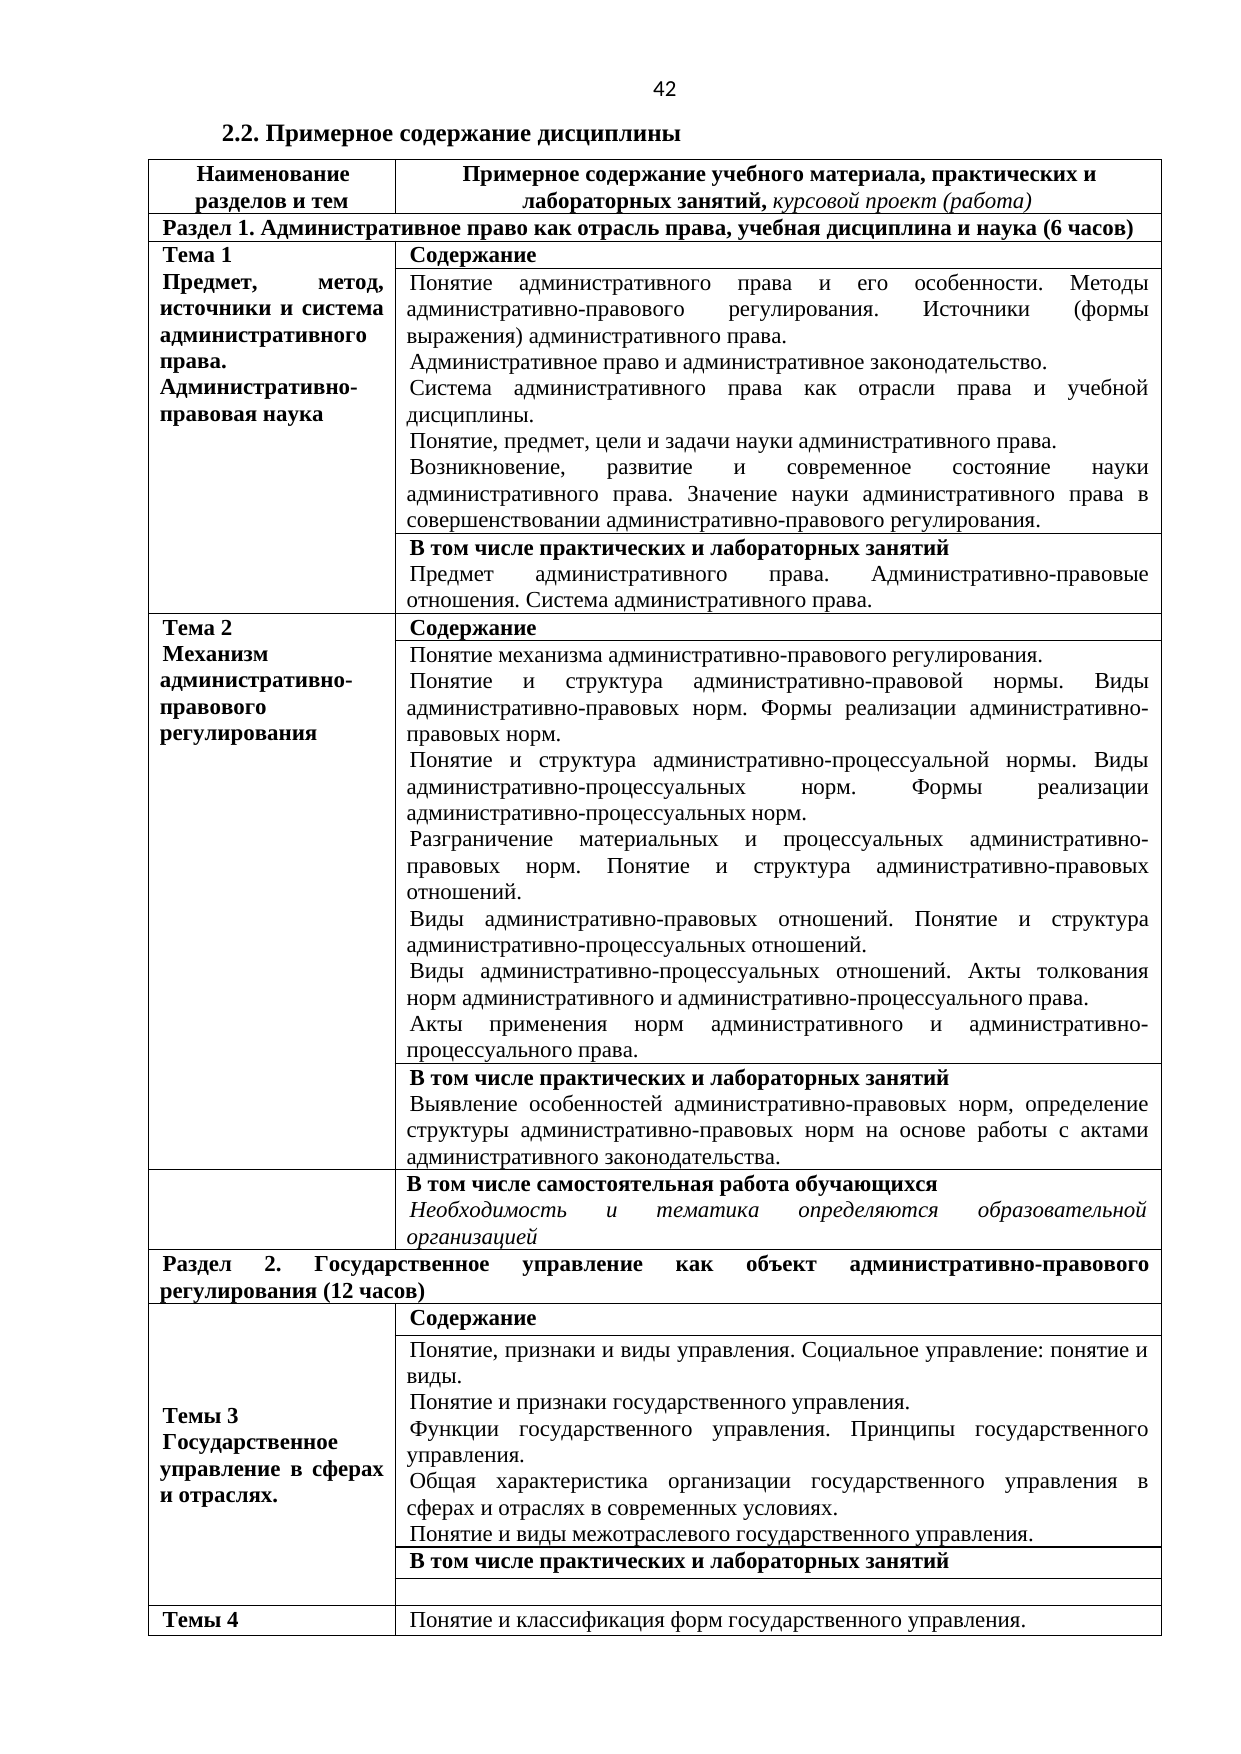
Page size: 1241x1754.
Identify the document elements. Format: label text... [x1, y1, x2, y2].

table_cell [149, 1170, 395, 1249]
table_cell Раздел 1. Административное право как отрасль права, учебная дисциплина и наука (6 часов) [149, 214, 1161, 241]
table_cell Тема 1 Предмет, метод, источники и система административного права. Административно-правовая наука [149, 242, 395, 613]
table_header Наименование разделов и тем [149, 160, 395, 213]
table_cell Понятие, признаки и виды управления. Социальное управление: понятие и виды. Понятие и признаки государственного управления. Функции государственного управления. Принципы государственного управления. Общая характеристика организации государственного управления в сферах и отраслях в современных условиях. Понятие и виды межотраслевого государственного управления. [396, 1336, 1161, 1546]
table_cell Содержание [396, 1304, 1161, 1334]
table_cell Понятие механизма административно-правового регулирования. Понятие и структура административно-правовой нормы. Виды административно-правовых норм. Формы реализации административно-правовых норм. Понятие и структура административно-процессуальной нормы. Виды административно-процессуальных норм. Формы реализации административно-процессуальных норм. Разграничение материальных и процессуальных административно-правовых норм. Понятие и структура административно-правовых отношений. Виды административно-правовых отношений. Понятие и структура административно-процессуальных отношений. Виды административно-процессуальных отношений. Акты толкования норм административного и административно-процессуального права. Акты применения норм административного и административно-процессуального права. [396, 641, 1161, 1063]
table_cell В том числе практических и лабораторных занятий Предмет административного права. Административно-правовые отношения. Система административного права. [396, 534, 1161, 613]
table_cell [396, 1579, 1161, 1605]
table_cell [149, 1606, 395, 1635]
table_cell В том числе самостоятельная работа обучающихся Необходимость и тематика определяются образовательной организацией [396, 1170, 1161, 1249]
table_cell В том числе практических и лабораторных занятий [396, 1548, 1161, 1578]
table_cell Тема 2 Механизм административно-правового регулирования [149, 614, 395, 1169]
table_cell Темы 3 Государственное управление в сферах и отраслях. [149, 1304, 395, 1605]
text 2.2. Примерное содержание дисциплины [148, 118, 1181, 147]
table_cell Раздел 2. Государственное управление как объект административно-правового регулирования (12 часов) [149, 1250, 1161, 1303]
table_cell Содержание [396, 614, 1161, 640]
table_header Примерное содержание учебного материала, практических и лабораторных занятий, курсовой проект (работа) [396, 160, 1161, 213]
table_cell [396, 1606, 1161, 1635]
table_cell Понятие административного права и его особенности. Методы административно-правового регулирования. Источники (формы выражения) административного права. Административное право и административное законодательство. Система административного права как отрасли права и учебной дисциплины. Понятие, предмет, цели и задачи науки административного права. Возникновение, развитие и современное состояние науки административного права. Значение науки административного права в совершенствовании административно-правового регулирования. [396, 269, 1161, 532]
table_cell Содержание [396, 242, 1161, 268]
table_cell В том числе практических и лабораторных занятий Выявление особенностей административно-правовых норм, определение структуры административно-правовых норм на основе работы с актами административного законодательства. [396, 1064, 1161, 1169]
